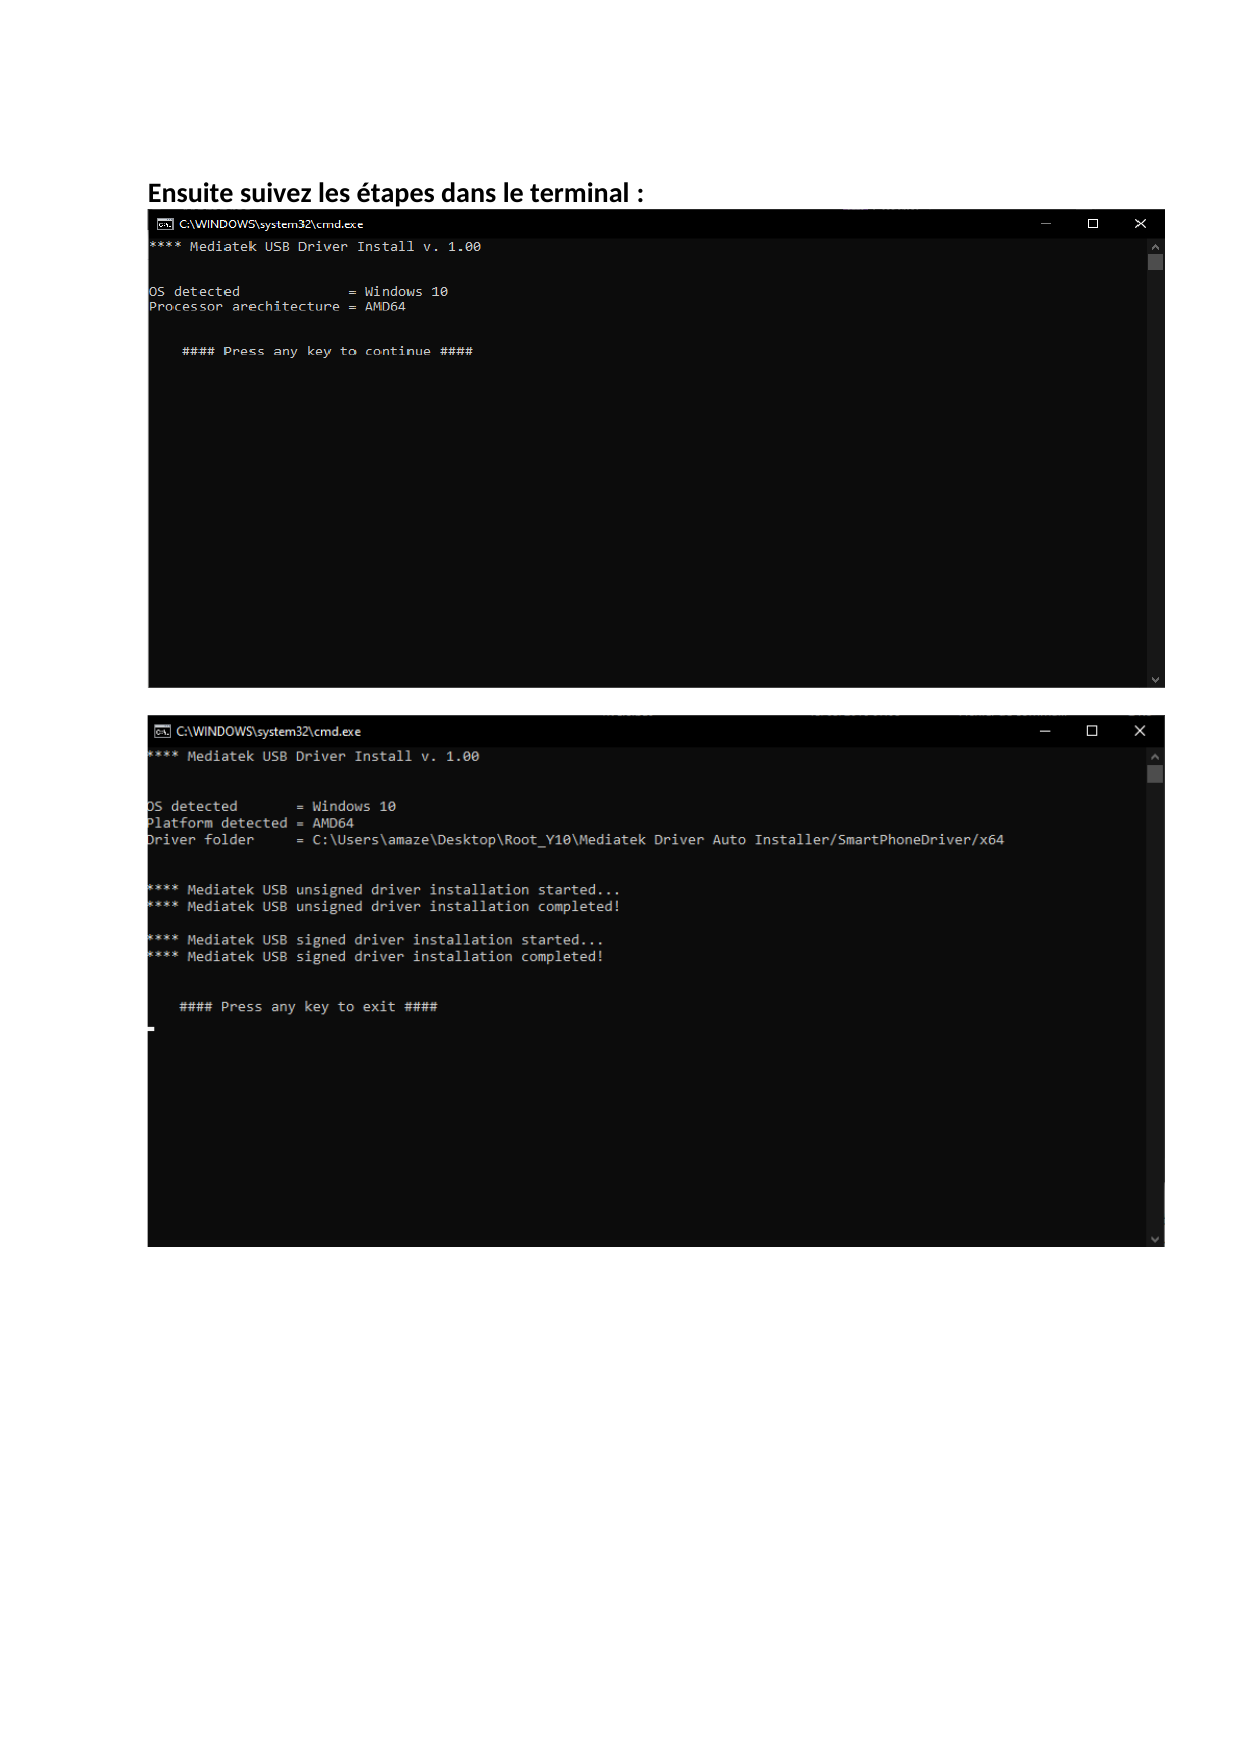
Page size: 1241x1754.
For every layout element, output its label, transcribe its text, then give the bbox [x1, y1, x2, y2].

picture [147, 209, 1165, 688]
picture [147, 715, 1165, 1247]
text Ensuite suivez les étapes dans le terminal : [148, 175, 1093, 209]
